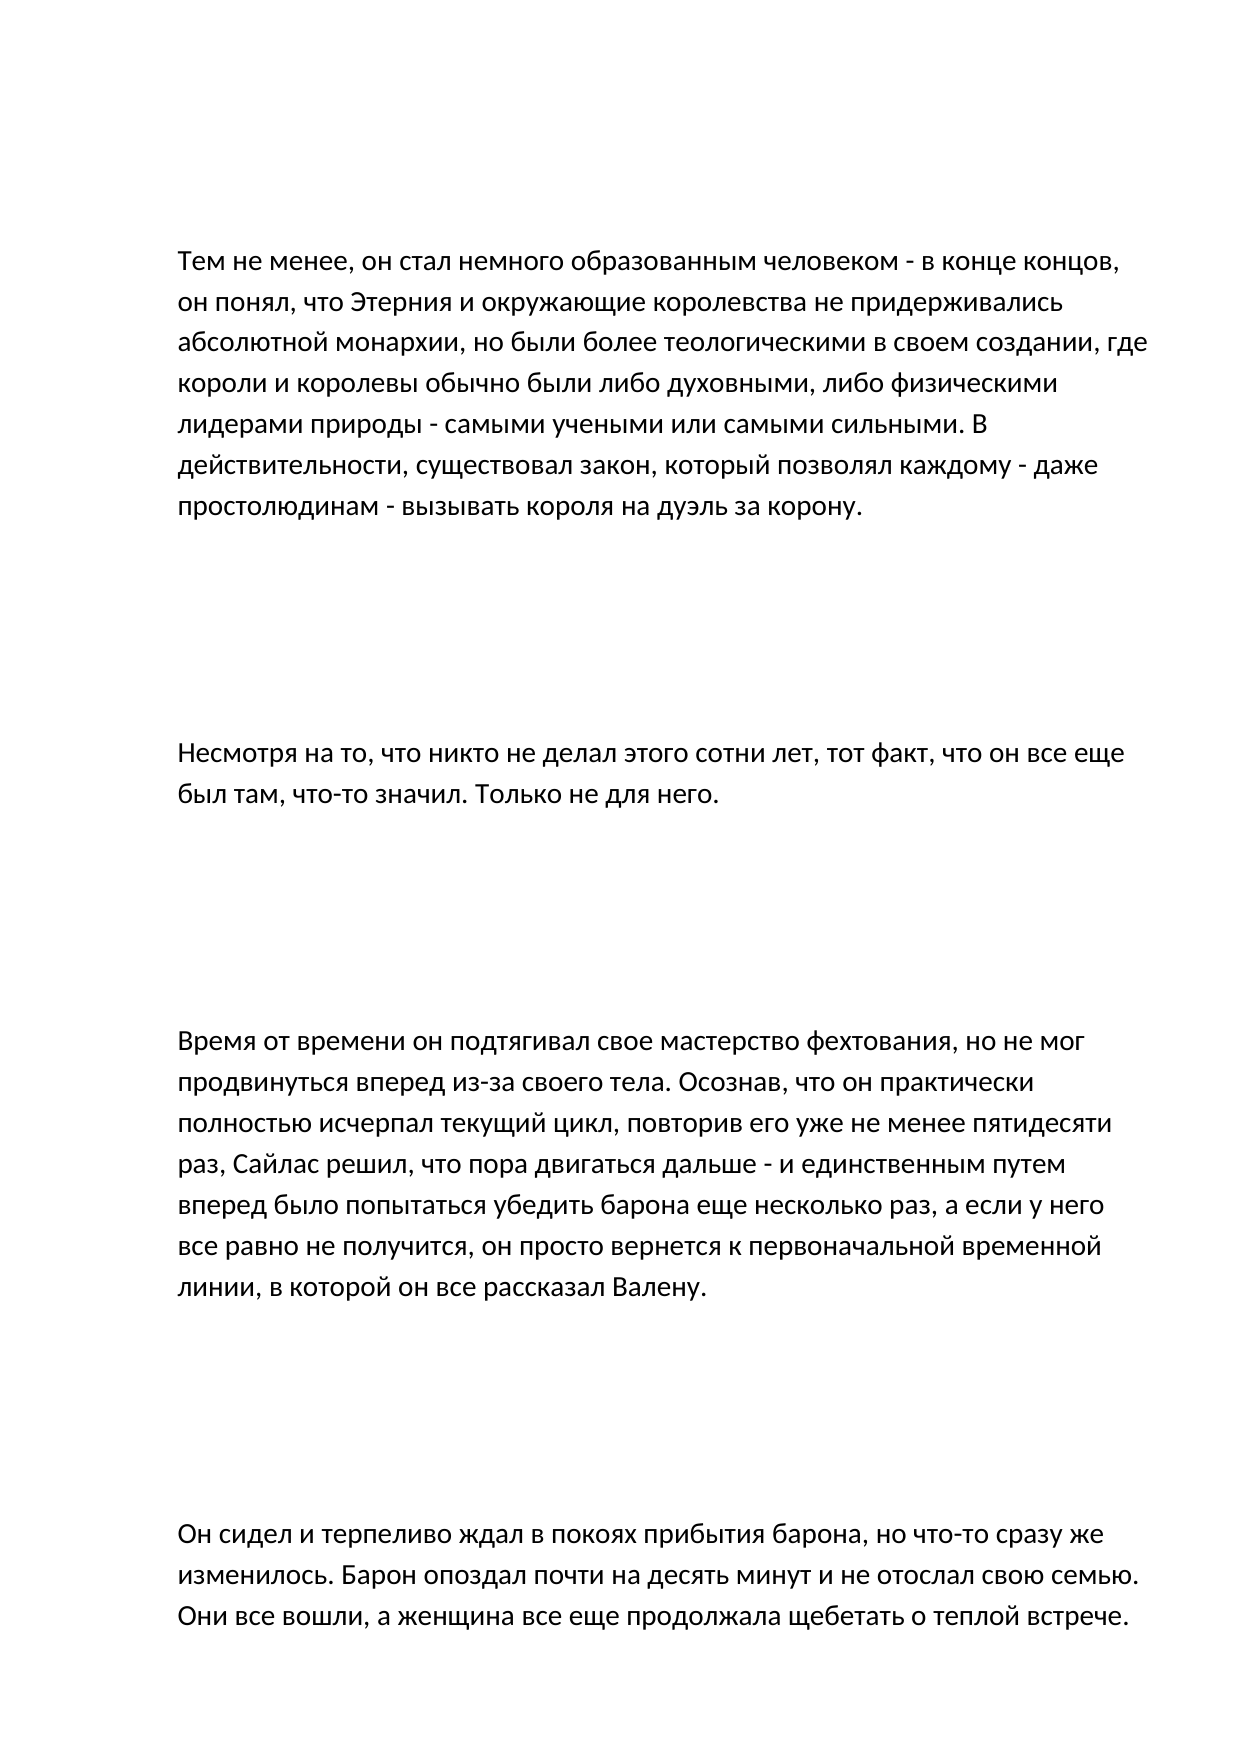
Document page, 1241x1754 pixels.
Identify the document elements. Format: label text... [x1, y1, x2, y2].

text Несмотря на то, что никто не делал этого сотни лет, тот факт, что он все еще был там, что-то значил. Только не для него. [177, 734, 1152, 811]
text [177, 1515, 1152, 1633]
text Время от времени он подтягивал свое мастерство фехтования, но не мог продвинуться вперед из-за своего тела. Осознав, что он практически полностью исчерпал текущий цикл, повторив его уже не менее пятидесяти раз, Сайлас решил, что пора двигаться дальше - и единственным путем вперед было попытаться убедить барона еще несколько раз, а если у него все равно не получится, он просто вернется к первоначальной временной линии, в которой он все рассказал Валену. [177, 1022, 1152, 1304]
text Тем не менее, он стал немного образованным человеком - в конце концов, он понял, что Этерния и окружающие королевства не придерживались абсолютной монархии, но были более теологическими в своем создании, где короли и королевы обычно были либо духовными, либо физическими лидерами природы - самыми учеными или самыми сильными. В действительности, существовал закон, который позволял каждому - даже простолюдинам - вызывать короля на дуэль за корону. [177, 242, 1152, 523]
